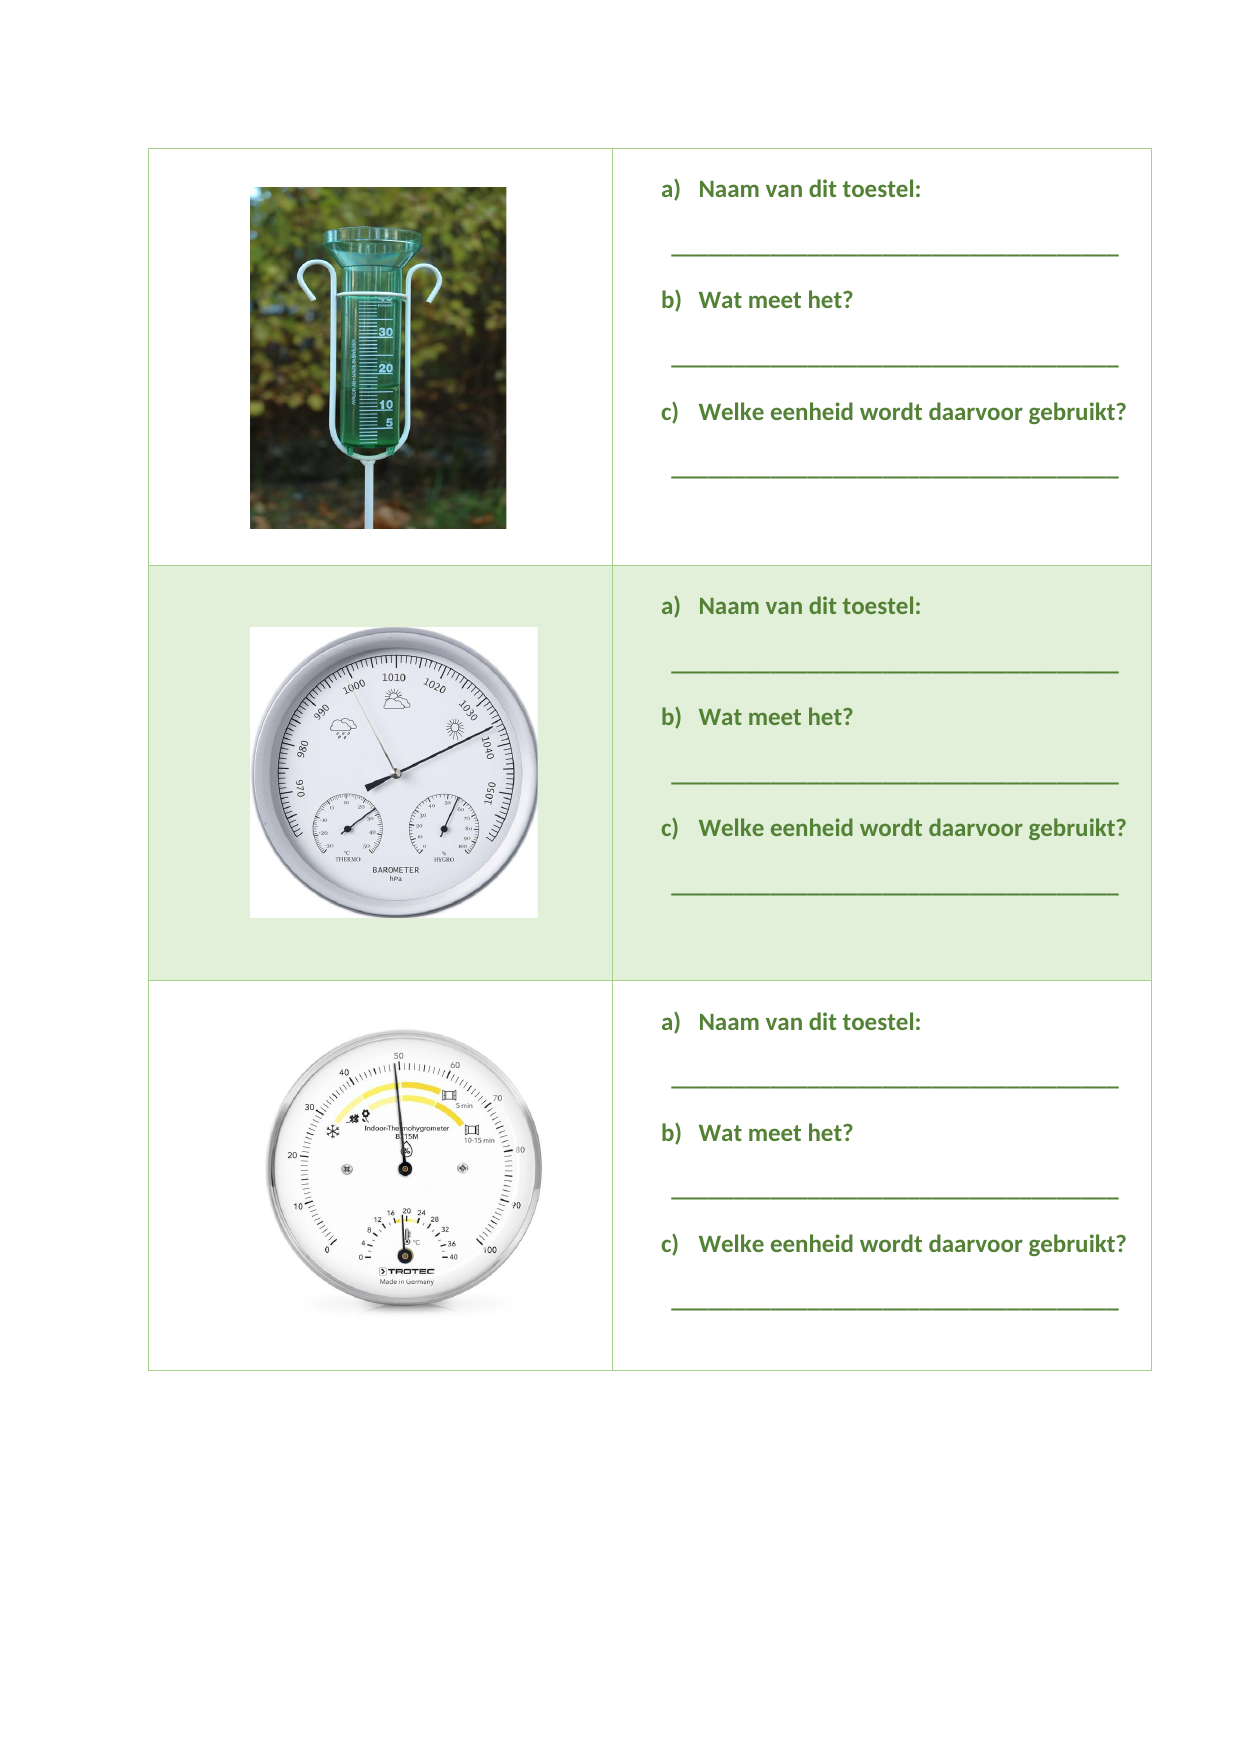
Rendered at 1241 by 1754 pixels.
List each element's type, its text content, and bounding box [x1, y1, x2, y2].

table_cell [149, 566, 612, 980]
table_cell Naam van dit toestel: ____________________________________ Wat meet het? ____________________________________ Welke eenheid wordt daarvoor gebruikt? ____________________________________ [613, 981, 1151, 1370]
table_cell [149, 981, 612, 1370]
table_cell Naam van dit toestel: ____________________________________ Wat meet het? ____________________________________ Welke eenheid wordt daarvoor gebruikt? ____________________________________ [613, 566, 1151, 980]
picture [250, 187, 507, 528]
picture [250, 1013, 556, 1320]
picture [250, 627, 538, 918]
table_cell [149, 149, 612, 564]
table_cell Naam van dit toestel: ____________________________________ Wat meet het? ____________________________________ Welke eenheid wordt daarvoor gebruikt? ____________________________________ [613, 149, 1151, 564]
